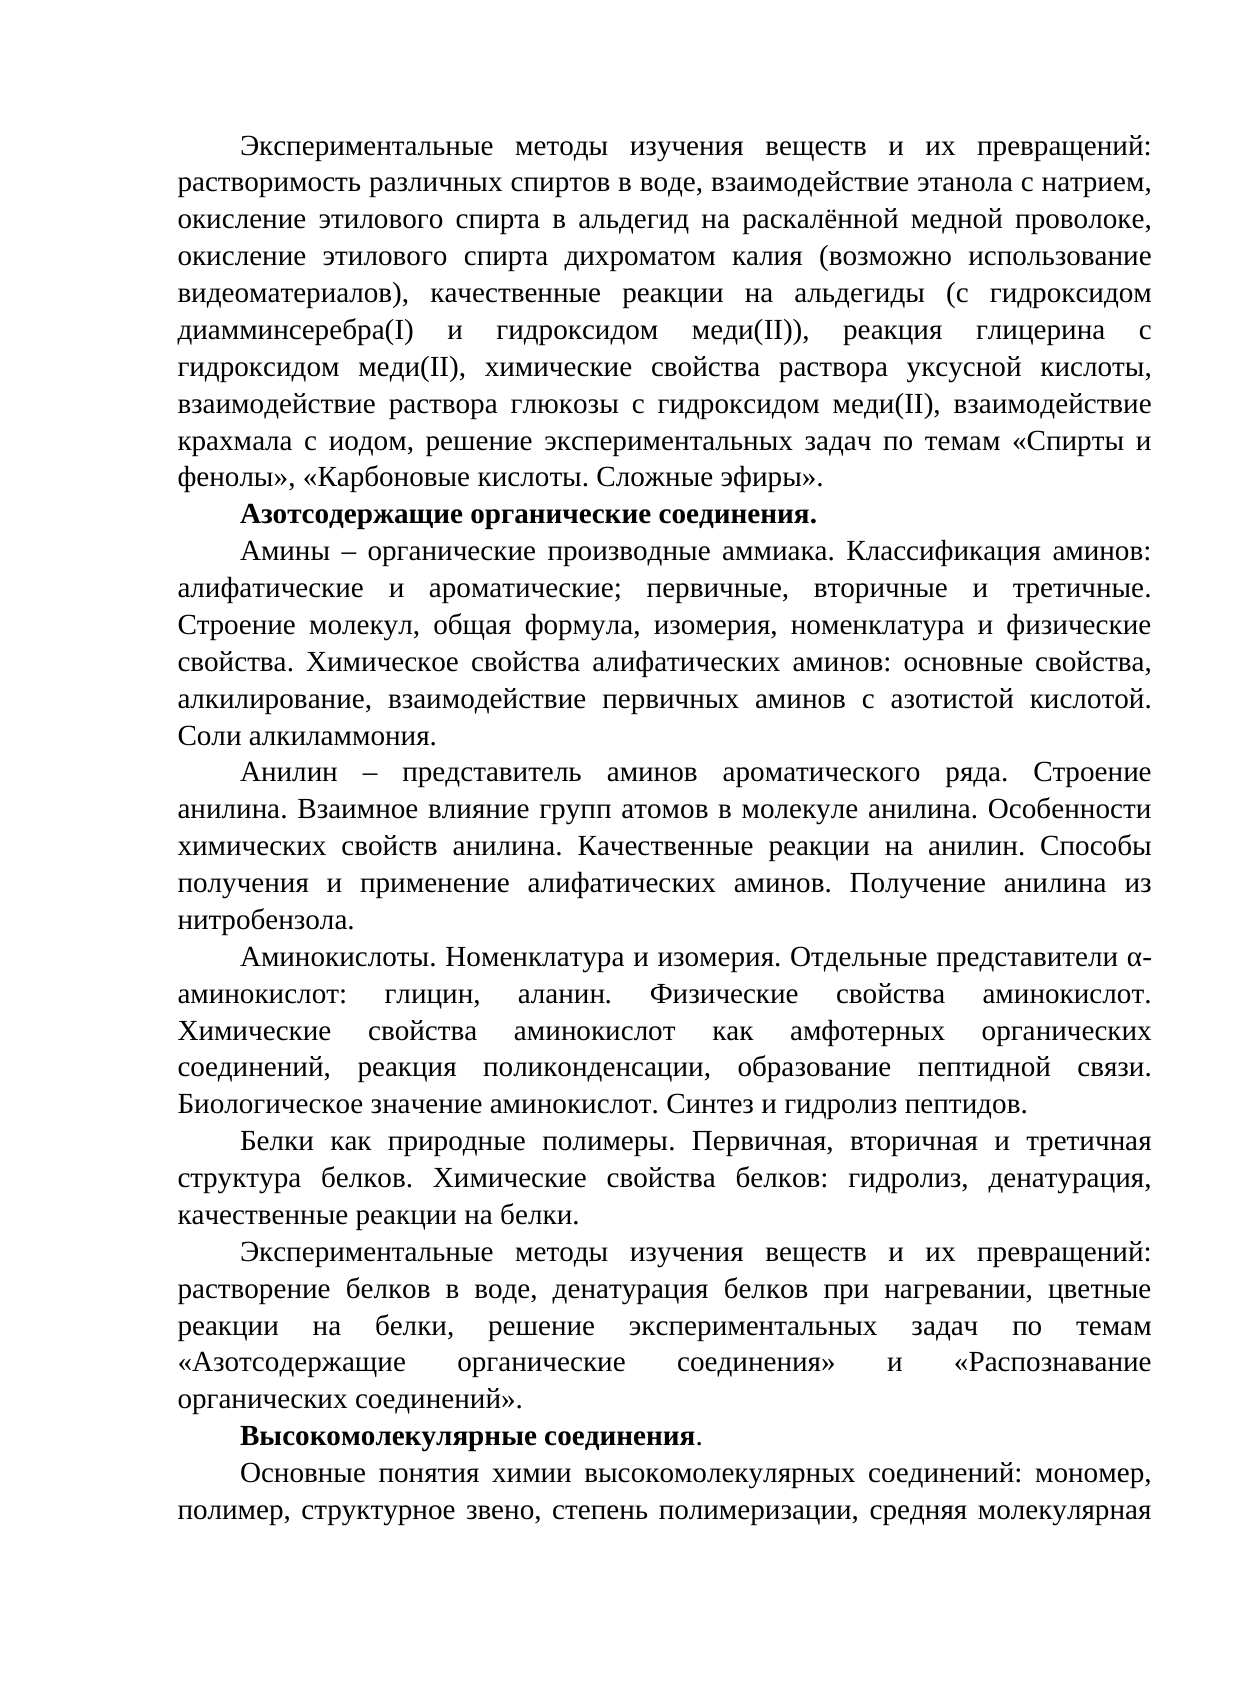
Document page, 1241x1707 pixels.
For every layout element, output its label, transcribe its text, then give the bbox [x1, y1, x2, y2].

text Экспериментальные методы изучения веществ и их превращений: растворение белков в воде, денатурация белков при нагревании, цветные реакции на белки, решение экспериментальных задач по темам «Азотсодержащие органические соединения» и «Распознавание органических соединений». [177, 1234, 1152, 1415]
text Экспериментальные методы изучения веществ и их превращений: растворимость различных спиртов в воде, взаимодействие этанола с натрием, окисление этилового спирта в альдегид на раскалённой медной проволоке, окисление этилового спирта дихроматом калия (возможно использование видеоматериалов), качественные реакции на альдегиды (с гидроксидом диамминсеребра(I) и гидроксидом меди(II)), реакция глицерина с гидроксидом меди(II), химические свойства раствора уксусной кислоты, взаимодействие раствора глюкозы с гидроксидом меди(II), взаимодействие крахмала с иодом, решение экспериментальных задач по темам «Спирты и фенолы», «Карбоновые кислоты. Сложные эфиры». [177, 128, 1152, 493]
text Высокомолекулярные соединения. [177, 1418, 1152, 1452]
text Амины – органические производные аммиака. Классификация аминов: алифатические и ароматические; первичные, вторичные и третичные. Строение молекул, общая формула, изомерия, номенклатура и физические свойства. Химическое свойства алифатических аминов: основные свойства, алкилирование, взаимодействие первичных аминов с азотистой кислотой. Соли алкиламмония. [177, 533, 1152, 751]
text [177, 1455, 1152, 1526]
text Белки как природные полимеры. Первичная, вторичная и третичная структура белков. Химические свойства белков: гидролиз, денатурация, качественные реакции на белки. [177, 1123, 1152, 1231]
text Анилин – представитель аминов ароматического ряда. Строение анилина. Взаимное влияние групп атомов в молекуле анилина. Особенности химических свойств анилина. Качественные реакции на анилин. Способы получения и применение алифатических аминов. Получение анилина из нитробензола. [177, 754, 1152, 936]
text Аминокислоты. Номенклатура и изомерия. Отдельные представители α-аминокислот: глицин, аланин. Физические свойства аминокислот. Химические свойства аминокислот как амфотерных органических соединений, реакция поликонденсации, образование пептидной связи. Биологическое значение аминокислот. Синтез и гидролиз пептидов. [177, 939, 1152, 1120]
text Азотсодержащие органические соединения. [177, 496, 1152, 530]
